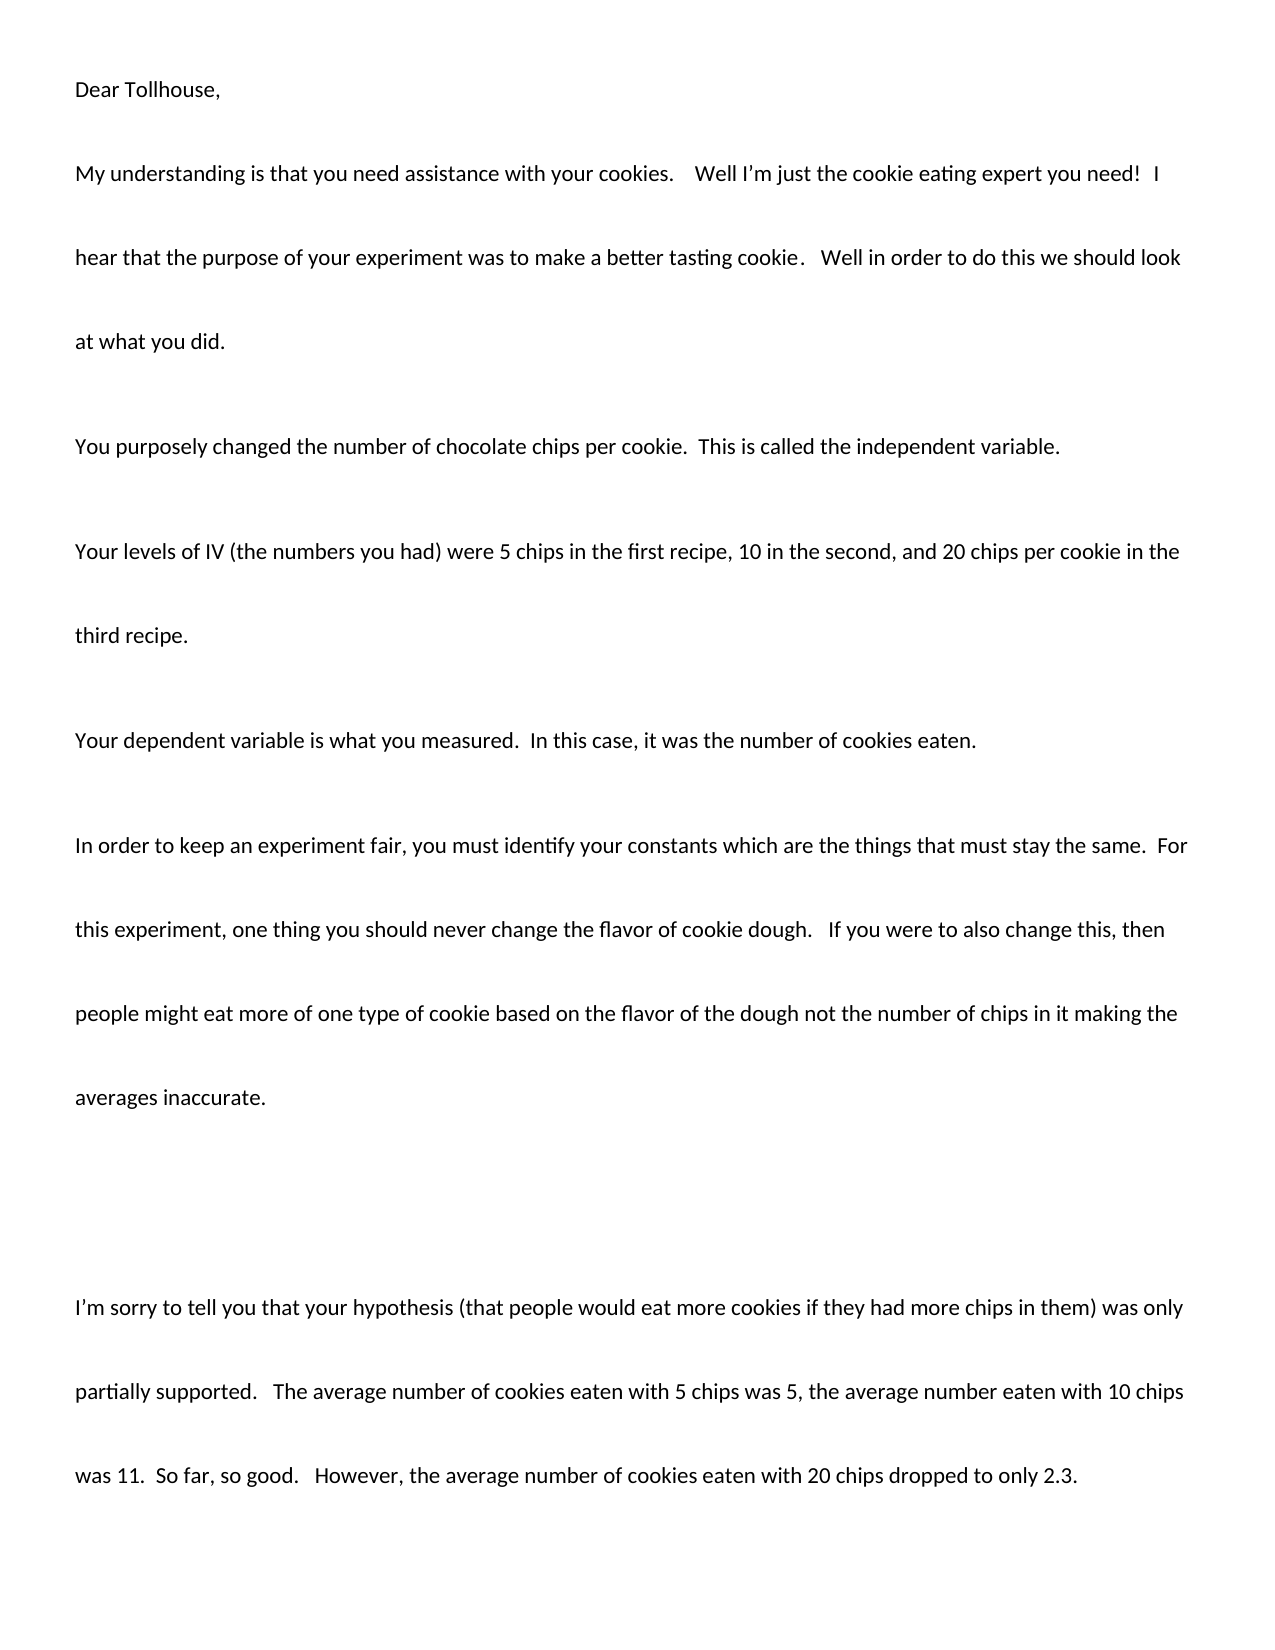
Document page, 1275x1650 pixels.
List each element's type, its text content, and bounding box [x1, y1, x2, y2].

text You purposely changed the number of chocolate chips per cookie. This is called the independent variable. [75, 432, 1200, 460]
text In order to keep an experiment fair, you must identify your constants which are the things that must stay the same. For this experiment, one thing you should never change the flavor of cookie dough. If you were to also change this, then people might eat more of one type of cookie based on the flavor of the dough not the number of chips in it making the averages inaccurate. [75, 831, 1200, 1111]
text Your levels of IV (the numbers you had) were 5 chips in the first recipe, 10 in the second, and 20 chips per cookie in the third recipe. [75, 537, 1200, 649]
text Dear Tollhouse, My understanding is that you need assistance with your cookies. Well I’m just the cookie eating expert you need! I hear that the purpose of your experiment was to make a better tasting cookie. Well in order to do this we should look at what you did. [75, 75, 1200, 355]
text Your dependent variable is what you measured. In this case, it was the number of cookies eaten. [75, 726, 1200, 754]
text I’m sorry to tell you that your hypothesis (that people would eat more cookies if they had more chips in them) was only partially supported. The average number of cookies eaten with 5 chips was 5, the average number eaten with 10 chips was 11. So far, so good. However, the average number of cookies eaten with 20 chips dropped to only 2.3. [75, 1293, 1200, 1517]
